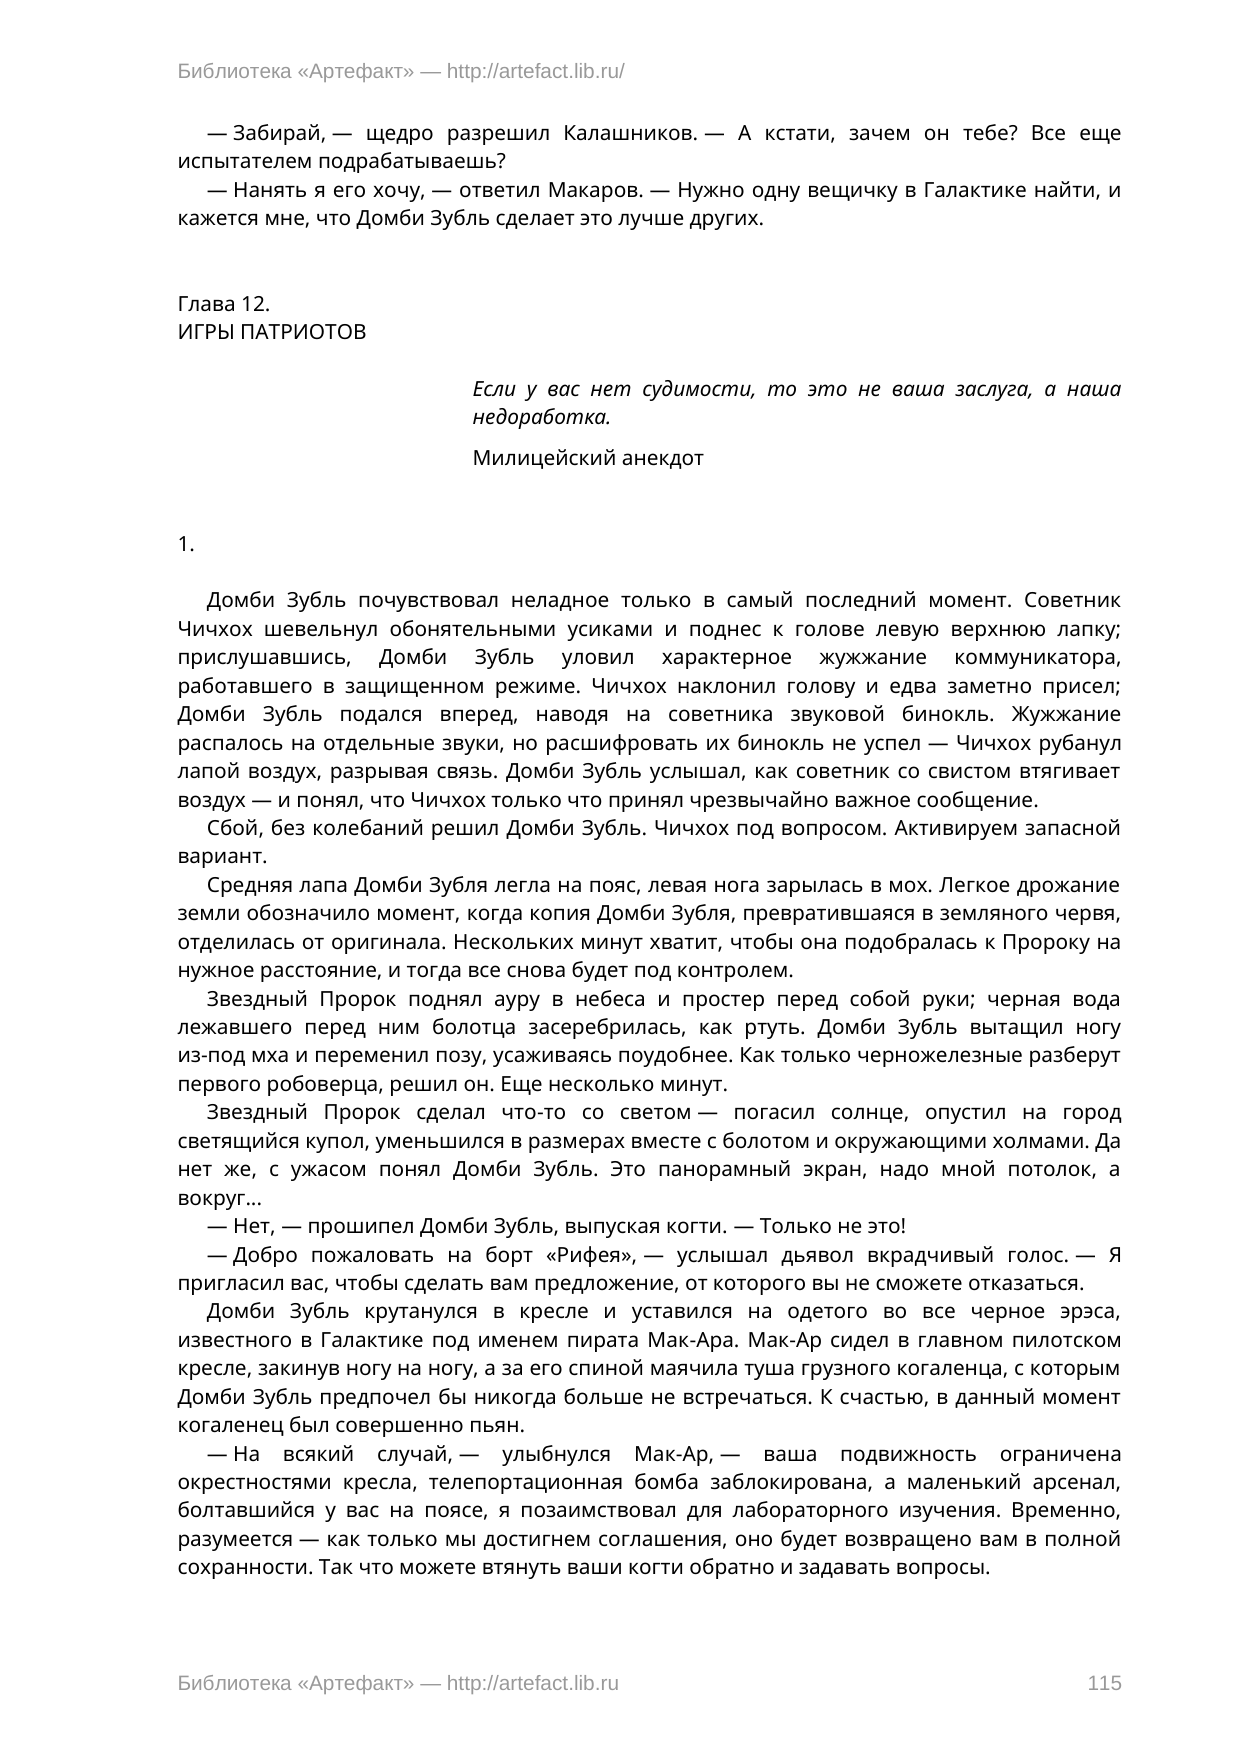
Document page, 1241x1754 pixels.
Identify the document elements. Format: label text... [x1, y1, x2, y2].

text — Нет, — прошипел Домби Зубль, выпуская когти. — Только не это! [177, 1211, 1122, 1240]
text Домби Зубль крутанулся в кресле и уставился на одетого во все черное эрэса, известного в Галактике под именем пирата Мак-Ара. Мак-Ар сидел в главном пилотском кресле, закинув ногу на ногу, а за его спиной маячила туша грузного когаленца, с которым Домби Зубль предпочел бы никогда больше не встречаться. К счастью, в данный момент когаленец был совершенно пьян. [177, 1297, 1122, 1439]
subtitle ИГРЫ ПАТРИОТОВ [177, 317, 1122, 346]
text — Забирай, — щедро разрешил Калашников. — А кстати, зачем он тебе? Все еще испытателем подрабатываешь? [177, 118, 1122, 175]
text — На всякий случай, — улыбнулся Мак-Ар, — ваша подвижность ограничена окрестностями кресла, телепортационная бомба заблокирована, а маленький арсенал, болтавшийся у вас на поясе, я позаимствовал для лабораторного изучения. Временно, разумеется — как только мы достигнем соглашения, оно будет возвращено вам в полной сохранности. Так что можете втянуть ваши когти обратно и задавать вопросы. [177, 1439, 1122, 1581]
text Милицейский анекдот [472, 443, 1122, 472]
text Звездный Пророк сделал что-то со светом — погасил солнце, опустил на город светящийся купол, уменьшился в размерах вместе с болотом и окружающими холмами. Да нет же, с ужасом понял Домби Зубль. Это панорамный экран, надо мной потолок, а вокруг... [177, 1097, 1122, 1211]
subtitle 1. [177, 529, 1122, 557]
text Если у вас нет судимости, то это не ваша заслуга, а наша недоработка. [472, 374, 1122, 431]
text Сбой, без колебаний решил Домби Зубль. Чичхох под вопросом. Активируем запасной вариант. [177, 813, 1122, 870]
text — Нанять я его хочу, — ответил Макаров. — Нужно одну вещичку в Галактике найти, и кажется мне, что Домби Зубль сделает это лучше других. [177, 175, 1122, 232]
text Средняя лапа Домби Зубля легла на пояс, левая нога зарылась в мох. Легкое дрожание земли обозначило момент, когда копия Домби Зубля, превратившаяся в земляного червя, отделилась от оригинала. Нескольких минут хватит, чтобы она подобралась к Пророку на нужное расстояние, и тогда все снова будет под контролем. [177, 870, 1122, 984]
text Звездный Пророк поднял ауру в небеса и простер перед собой руки; черная вода лежавшего перед ним болотца засеребрилась, как ртуть. Домби Зубль вытащил ногу из-под мха и переменил позу, усаживаясь поудобнее. Как только черножелезные разберут первого робоверца, решил он. Еще несколько минут. [177, 984, 1122, 1097]
text Домби Зубль почувствовал неладное только в самый последний момент. Советник Чичхох шевельнул обонятельными усиками и поднес к голове левую верхнюю лапку; прислушавшись, Домби Зубль уловил характерное жужжание коммуникатора, работавшего в защищенном режиме. Чичхох наклонил голову и едва заметно присел; Домби Зубль подался вперед, наводя на советника звуковой бинокль. Жужжание распалось на отдельные звуки, но расшифровать их бинокль не успел — Чичхох рубанул лапой воздух, разрывая связь. Домби Зубль услышал, как советник со свистом втягивает воздух — и понял, что Чичхох только что принял чрезвычайно важное сообщение. [177, 586, 1122, 813]
text — Добро пожаловать на борт «Рифея», — услышал дьявол вкрадчивый голос. — Я пригласил вас, чтобы сделать вам предложение, от которого вы не сможете отказаться. [177, 1240, 1122, 1297]
subtitle Глава 12. [177, 289, 1122, 317]
